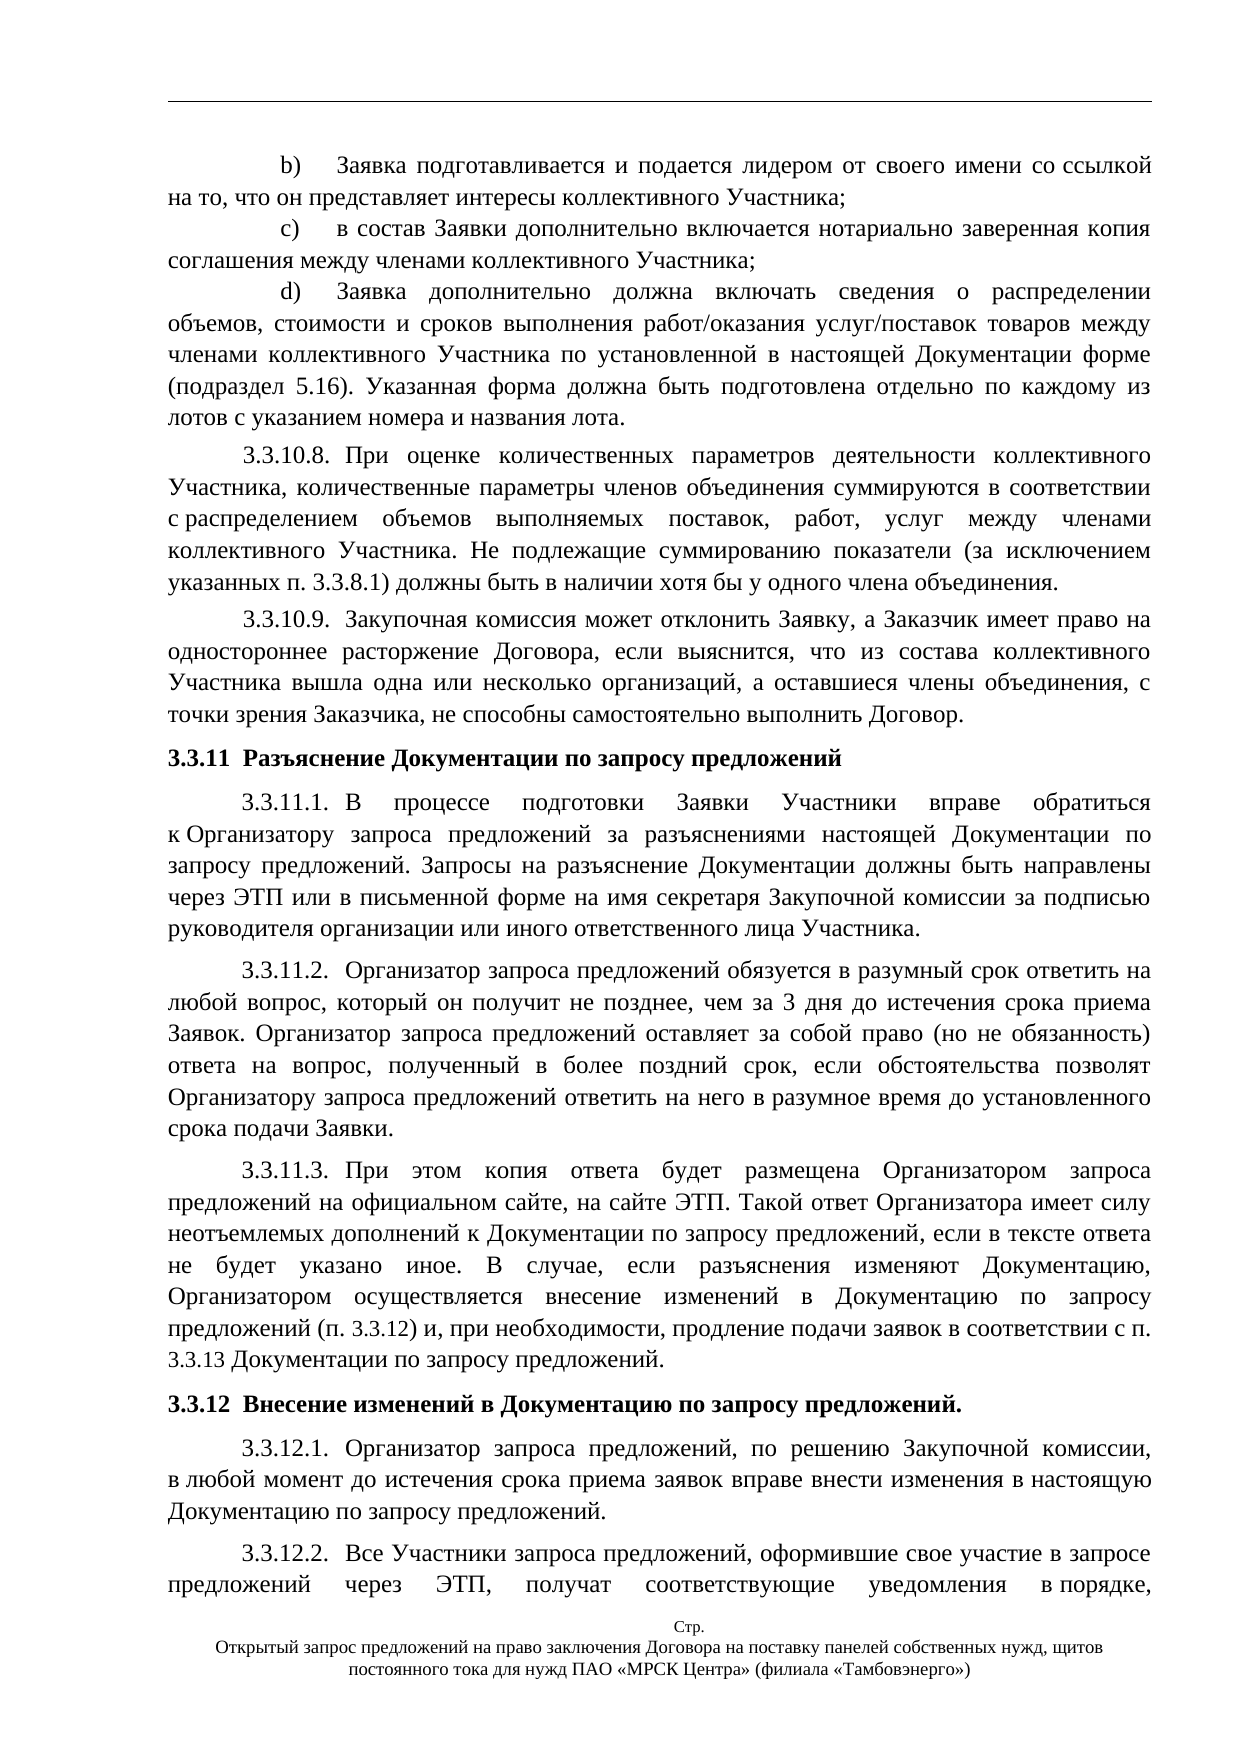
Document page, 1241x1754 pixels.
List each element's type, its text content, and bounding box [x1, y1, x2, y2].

list Организатор запроса предложений обязуется в разумный срок ответить на любой вопрос, который он получит не позднее, чем за 3 дня до истечения срока приема Заявок. Организатор запроса предложений оставляет за собой право (но не обязанность) ответа на вопрос, полученный в более поздний срок, если обстоятельства позволят Организатору запроса предложений ответить на него в разумное время до установленного срока подачи Заявки. [168, 955, 1152, 1142]
list Закупочная комиссия может отклонить Заявку, а Заказчик имеет право на одностороннее расторжение Договора, если выяснится, что из состава коллективного Участника вышла одна или несколько организаций, а оставшиеся члены объединения, с точки зрения Заказчика, не способны самостоятельно выполнить Договор. [168, 604, 1152, 728]
list При оценке количественных параметров деятельности коллективного Участника, количественные параметры членов объединения суммируются в соответствии с распределением объемов выполняемых поставок, работ, услуг между членами коллективного Участника. Не подлежащие суммированию показатели (за исключением указанных п. 3.3.8.1) должны быть в наличии хотя бы у одного члена объединения. [168, 440, 1152, 595]
list Организатор запроса предложений, по решению Закупочной комиссии, в любой момент до истечения срока приема заявок вправе внести изменения в настоящую Документацию по запросу предложений. [168, 1433, 1152, 1524]
list в состав Заявки дополнительно включается нотариально заверенная копия соглашения между членами коллективного Участника; [168, 213, 1152, 273]
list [168, 1538, 1152, 1598]
list В процессе подготовки Заявки Участники вправе обратиться к Организатору запроса предложений за разъяснениями настоящей Документации по запросу предложений. Запросы на разъяснение Документации должны быть направлены через ЭТП или в письменной форме на имя секретаря Закупочной комиссии за подписью руководителя организации или иного ответственного лица Участника. [168, 787, 1152, 942]
subtitle Внесение изменений в Документацию по запросу предложений. [168, 1389, 1152, 1417]
subtitle Разъяснение Документации по запросу предложений [168, 743, 1152, 772]
list Заявка дополнительно должна включать сведения о распределении объемов, стоимости и сроков выполнения работ/оказания услуг/поставок товаров между членами коллективного Участника по установленной в настоящей Документации форме (подраздел 5.16). Указанная форма должна быть подготовлена отдельно по каждому из лотов с указанием номера и названия лота. [168, 276, 1152, 431]
list При этом копия ответа будет размещена Организатором запроса предложений на официальном сайте, на сайте ЭТП. Такой ответ Организатора имеет силу неотъемлемых дополнений к Документации по запросу предложений, если в тексте ответа не будет указано иное. В случае, если разъяснения изменяют Документацию, Организатором осуществляется внесение изменений в Документацию по запросу предложений (п. 3.3.12) и, при необходимости, продление подачи заявок в соответствии с п. 3.3.13 Документации по запросу предложений. [168, 1155, 1152, 1373]
list Заявка подготавливается и подается лидером от своего имени со ссылкой на то, что он представляет интересы коллективного Участника; [168, 150, 1152, 210]
